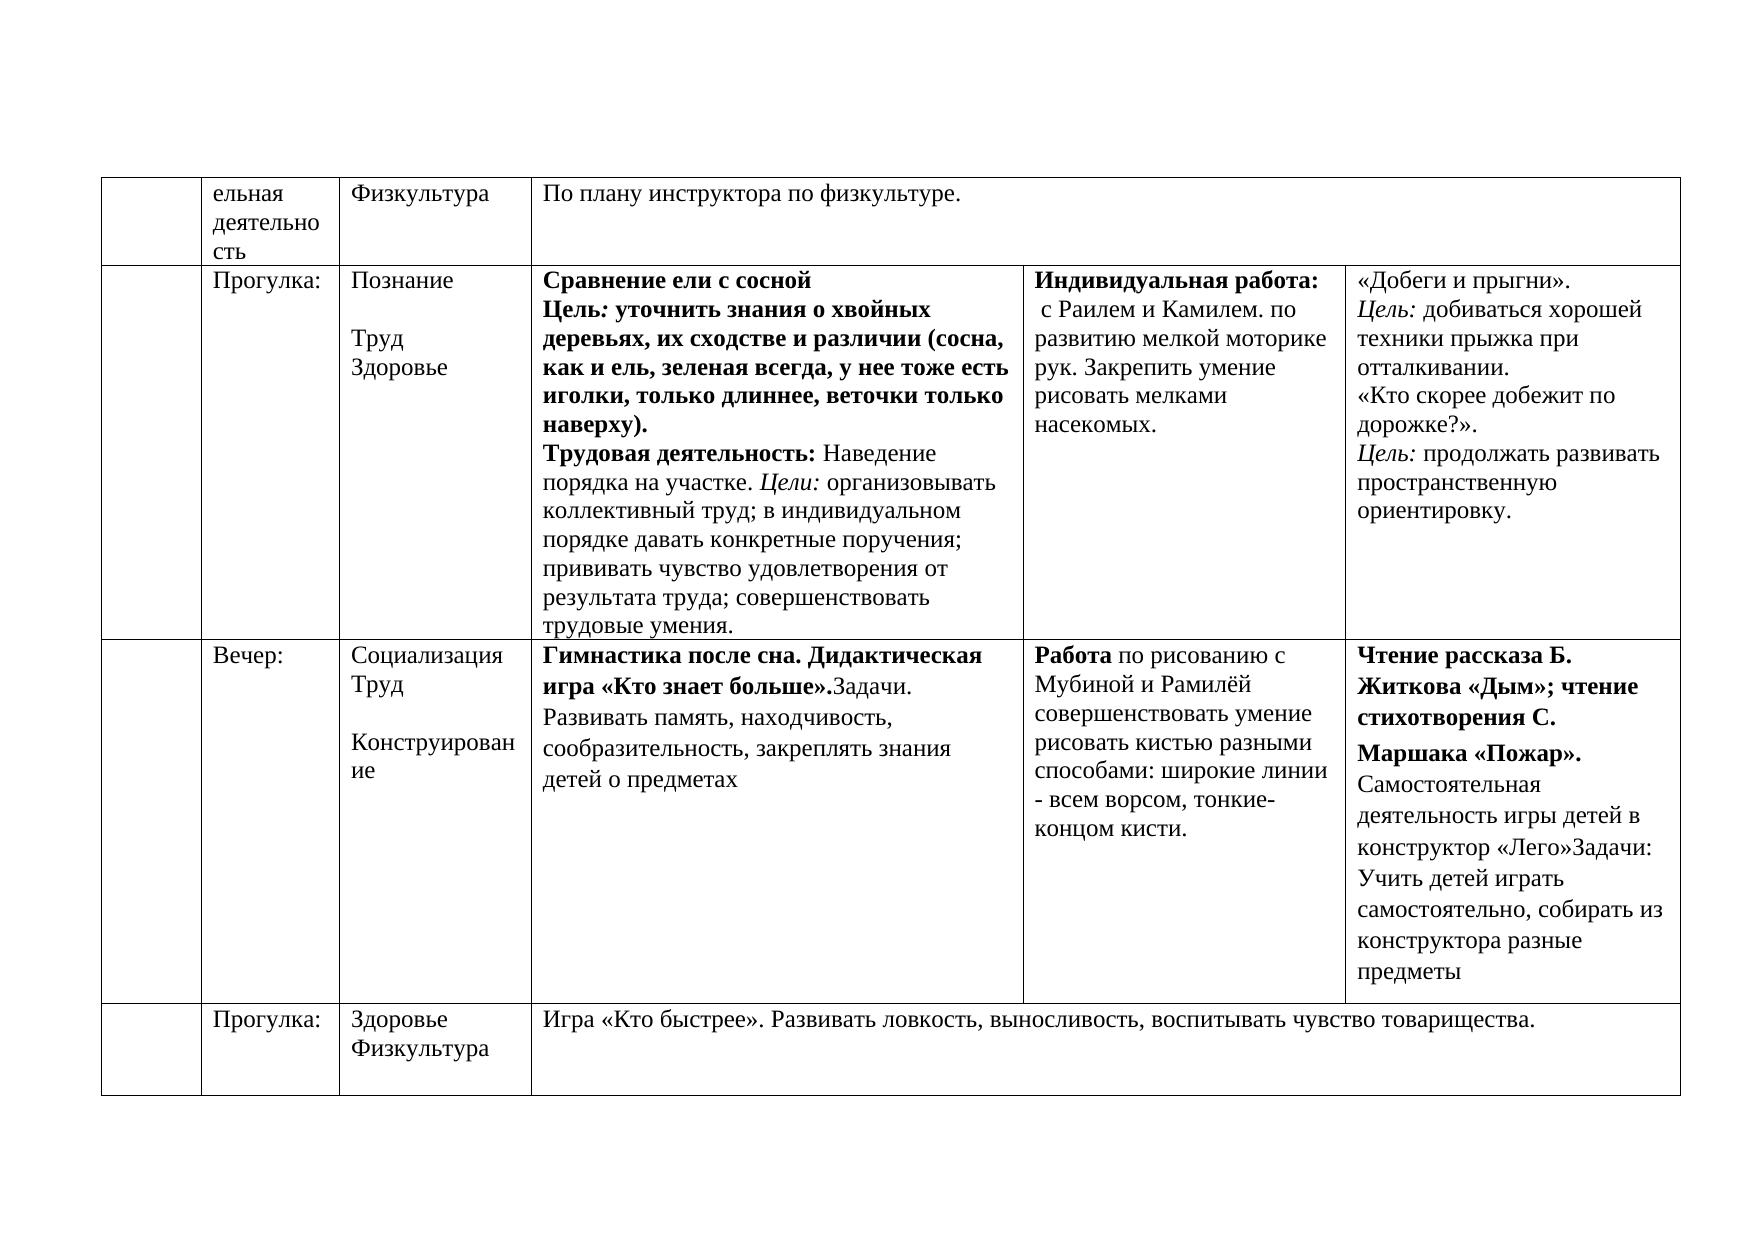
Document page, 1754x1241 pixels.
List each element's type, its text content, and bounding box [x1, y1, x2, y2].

table_cell По плану инструктора по физкультуре. [532, 178, 1680, 264]
table_cell [102, 1004, 201, 1095]
table_cell Работа по рисованию с Мубиной и Рамилёй совершенствовать умение рисовать кистью разными способами: широкие линии - всем ворсом, тонкие- концом кисти. [1024, 640, 1345, 1003]
table_cell Прогулка: [202, 1004, 339, 1095]
table_cell Игра «Кто быстрее». Развивать ловкость, выносливость, воспитывать чувство товарищества. [532, 1004, 1680, 1095]
table_cell [102, 640, 201, 1003]
table_cell [102, 178, 201, 264]
table_cell Гимнастика после сна. Дидактическая игра «Кто знает больше».Задачи. Развивать память, находчивость, сообразительность, закреплять знания детей о предметах [532, 640, 1023, 1003]
table_cell Здоровье Физкультура [340, 1004, 531, 1095]
table_cell Познание Труд Здоровье [340, 266, 531, 639]
table_cell «Добеги и прыгни». Цель: добиваться хорошей техники прыжка при отталкивании. «Кто скорее добежит по дорожке?». Цель: продолжать развивать пространственную ориентировку. [1346, 266, 1680, 639]
table_cell Социализация Труд Конструирование [340, 640, 531, 1003]
table_cell Индивидуальная работа: с Раилем и Камилем. по развитию мелкой моторике рук. Закрепить умение рисовать мелками насекомых. [1024, 266, 1345, 639]
table_cell Физкультура [340, 178, 531, 264]
table_cell Прогулка: [202, 266, 339, 639]
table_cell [202, 178, 339, 264]
table_cell [102, 266, 201, 639]
table_cell Вечер: [202, 640, 339, 1003]
table_cell Сравнение ели с сосной Цель: уточнить знания о хвойных деревьях, их сходстве и различии (сосна, как и ель, зеленая всегда, у нее тоже есть иголки, только длиннее, веточки только наверху). Трудовая деятельность: Наведение порядка на участке. Цели: организовывать коллективный труд; в индивидуальном порядке давать конкретные поручения; прививать чувство удовлетворения от результата труда; совершенствовать трудовые умения. [532, 266, 1023, 639]
table_cell Чтение рассказа Б. Житкова «Дым»; чтение стихотворения С. Маршака «Пожар». Самостоятельная деятельность игры детей в конструктор «Лего»Задачи: Учить детей играть самостоятельно, собирать из конструктора разные предметы [1346, 640, 1680, 1003]
